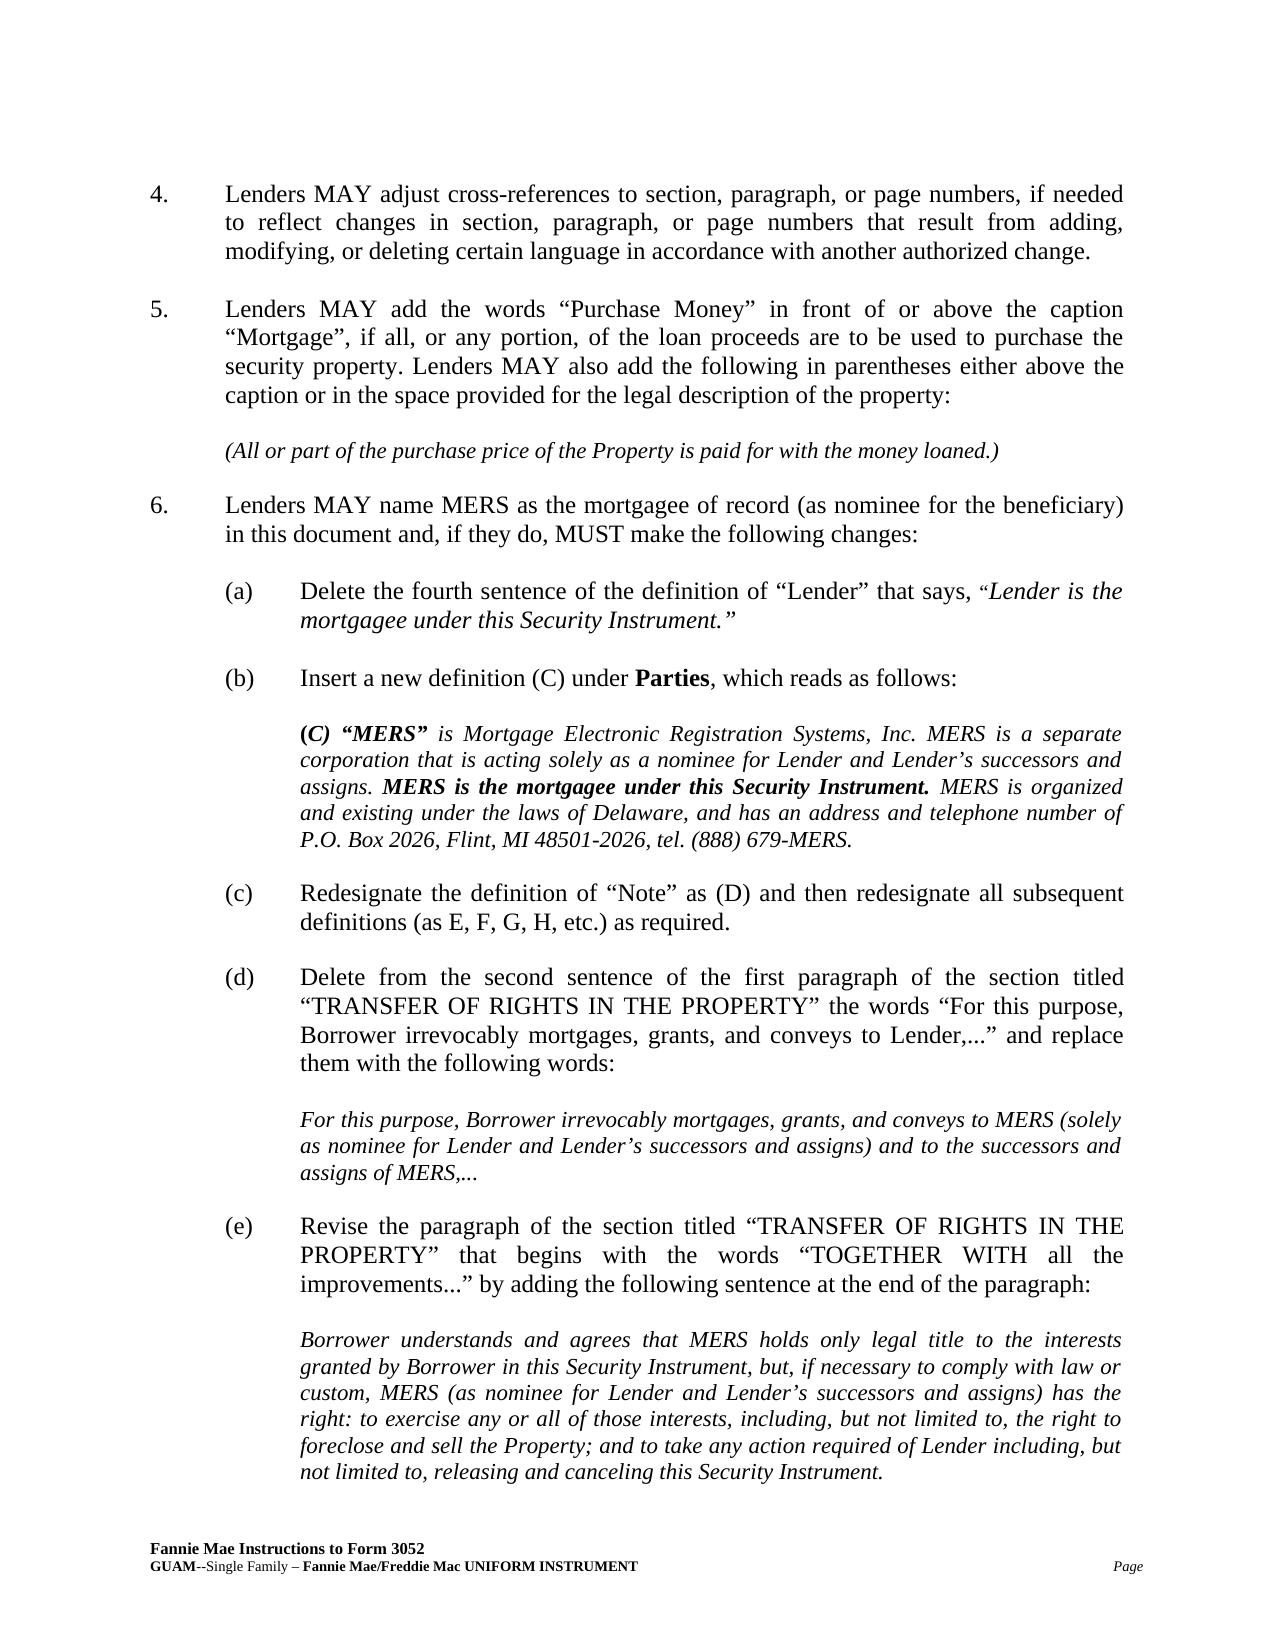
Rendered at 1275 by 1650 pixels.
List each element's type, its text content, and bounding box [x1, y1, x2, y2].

text (C) “MERS” is Mortgage Electronic Registration Systems, Inc. MERS is a separate corporation that is acting solely as a nominee for Lender and Lender’s successors and assigns. MERS is the mortgagee under this Security Instrument. MERS is organized and existing under the laws of Delaware, and has an address and telephone number of P.O. Box 2026, Flint, MI 48501-2026, tel. (888) 679-MERS. [300, 720, 1125, 852]
text (a) Delete the fourth sentence of the definition of “Lender” that says, “Lender is the mortgagee under this Security Instrument.” [225, 576, 1125, 634]
text (c) Redesignate the definition of “Note” as (D) and then redesignate all subsequent definitions (as E, F, G, H, etc.) as required. [225, 878, 1125, 936]
text 5. Lenders add the words “Purchase Money” in front of or above the caption “Mortgage”, if all, or any portion, of the loan proceeds are to be used to purchase the security property. Lenders also add the following in parentheses either above the caption or in the space provided for the legal description of the property: [150, 294, 1125, 409]
text (All or part of the purchase price of the Property is paid for with the money loaned.) [150, 437, 1125, 464]
text (e) Revise the paragraph of the section titled “TRANSFER OF RIGHTS IN THE PROPERTY” that begins with the words “TOGETHER WITH all the improvements...” by adding the following sentence at the end of the paragraph: [225, 1211, 1125, 1298]
text Borrower understands and agrees that MERS holds only legal title to the interests granted by Borrower in this Security Instrument, but, if necessary to comply with law or custom, MERS (as nominee for Lender and Lender’s successors and assigns) has the right: to exercise any or all of those interests, including, but not limited to, the right to foreclose and sell the Property; and to take any action required of Lender including, but not limited to, releasing and canceling this Security Instrument. [300, 1326, 1125, 1484]
text For this purpose, Borrower irrevocably mortgages, grants, and conveys to MERS (solely as nominee for Lender and Lender’s successors and assigns) and to the successors and assigns of MERS,... [300, 1106, 1125, 1185]
text (d) Delete from the second sentence of the first paragraph of the section titled “TRANSFER OF RIGHTS IN THE PROPERTY” the words “For this purpose, Borrower irrevocably mortgages, grants, and conveys to Lender,...” and replace them with the following words: [225, 962, 1125, 1077]
text 4. Lenders adjust cross-references to section, paragraph, or page numbers, if needed to reflect changes in section, paragraph, or page numbers that result from adding, modifying, or deleting certain language in accordance with another authorized change. [150, 179, 1125, 265]
text 6. Lenders name MERS as the mortgagee of record (as nominee for the beneficiary) in this document and, if they do, MUST make the following changes: [150, 490, 1125, 548]
text (b) Insert a new definition (C) under Parties, which reads as follows: [150, 663, 1125, 691]
